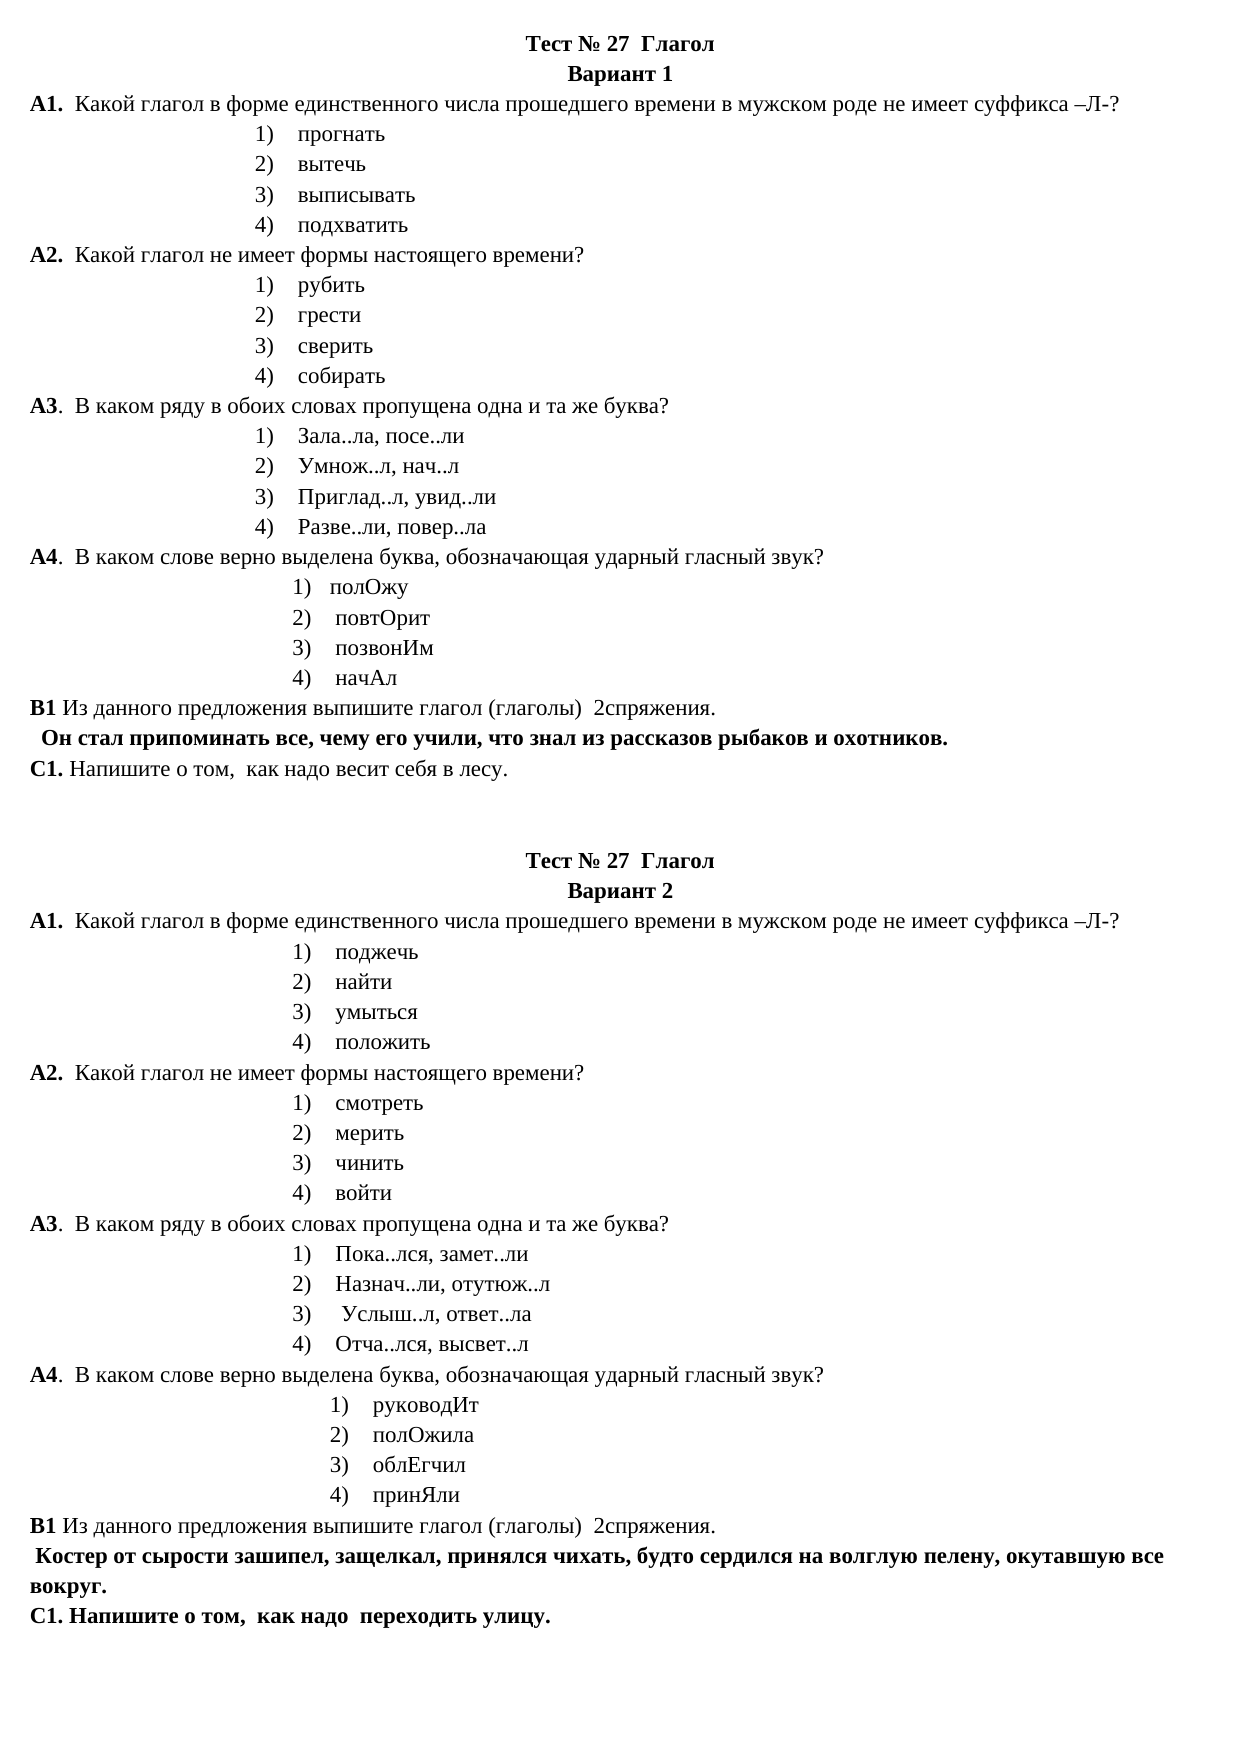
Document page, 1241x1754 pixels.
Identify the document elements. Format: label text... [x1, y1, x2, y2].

text Вариант 2 [29, 877, 1211, 904]
list собирать [254, 362, 1211, 388]
list найти [292, 968, 1211, 994]
text Вариант 1 [29, 60, 1211, 86]
text В1 Из данного предложения выпишите глагол (глаголы) 2спряжения. [29, 1512, 1211, 1538]
list умыться [292, 998, 1211, 1024]
text А2. Какой глагол не имеет формы настоящего времени? [29, 1059, 1211, 1085]
text А3. В каком ряду в обоих словах пропущена одна и та же буква? [29, 392, 1211, 418]
list мерить [292, 1119, 1211, 1145]
list вытечь [254, 150, 1211, 177]
text А3. В каком ряду в обоих словах пропущена одна и та же буква? [29, 1210, 1211, 1236]
list руководИт [329, 1391, 1211, 1417]
text А2. Какой глагол не имеет формы настоящего времени? [29, 241, 1211, 267]
text Тест № 27 Глагол [29, 847, 1211, 873]
list позвонИм [292, 634, 1211, 660]
text С1. Напишите о том, как надо переходить улицу. [29, 1602, 1211, 1629]
text Тест № 27 Глагол [29, 29, 1211, 56]
list принЯли [329, 1482, 1211, 1508]
list прогнать [254, 120, 1211, 147]
list облЕгчил [329, 1451, 1211, 1478]
list Услыш..л, ответ..ла [292, 1300, 1211, 1327]
list Пока..лся, замет..ли [292, 1240, 1211, 1266]
text А1. Какой глагол в форме единственного числа прошедшего времени в мужском роде не имеет суффикса –Л-? [29, 90, 1211, 116]
list выписывать [254, 181, 1211, 207]
list грести [254, 301, 1211, 328]
list Назнач..ли, отутюж..л [292, 1270, 1211, 1296]
text С1. Напишите о том, как надо весит себя в лесу. [29, 754, 1211, 781]
text А1. Какой глагол в форме единственного числа прошедшего времени в мужском роде не имеет суффикса –Л-? [29, 908, 1211, 934]
list положить [292, 1028, 1211, 1055]
list войти [292, 1179, 1211, 1206]
list сверить [254, 332, 1211, 358]
list повтОрит [292, 603, 1211, 630]
text Костер от сырости зашипел, защелкал, принялся чихать, будто сердился на волглую пелену, окутавшую все вокруг. [29, 1542, 1211, 1598]
list Отча..лся, высвет..л [292, 1331, 1211, 1357]
list Приглад..л, увид..ли [254, 483, 1211, 509]
list Разве..ли, повер..ла [254, 513, 1211, 539]
list смотреть [292, 1089, 1211, 1115]
list Зала..ла, посе..ли [254, 422, 1211, 449]
list начАл [292, 664, 1211, 690]
text В1 Из данного предложения выпишите глагол (глаголы) 2спряжения. [29, 694, 1211, 721]
text Он стал припоминать все, чему его учили, что знал из рассказов рыбаков и охотников. [29, 724, 1211, 751]
list полОжила [329, 1421, 1211, 1447]
list поджечь [292, 938, 1211, 964]
list рубить [254, 271, 1211, 298]
list подхватить [254, 211, 1211, 237]
list полОжу [292, 573, 1211, 600]
list чинить [292, 1149, 1211, 1176]
text А4. В каком слове верно выделена буква, обозначающая ударный гласный звук? [29, 543, 1211, 569]
text А4. В каком слове верно выделена буква, обозначающая ударный гласный звук? [29, 1361, 1211, 1387]
list Умнож..л, нач..л [254, 452, 1211, 479]
